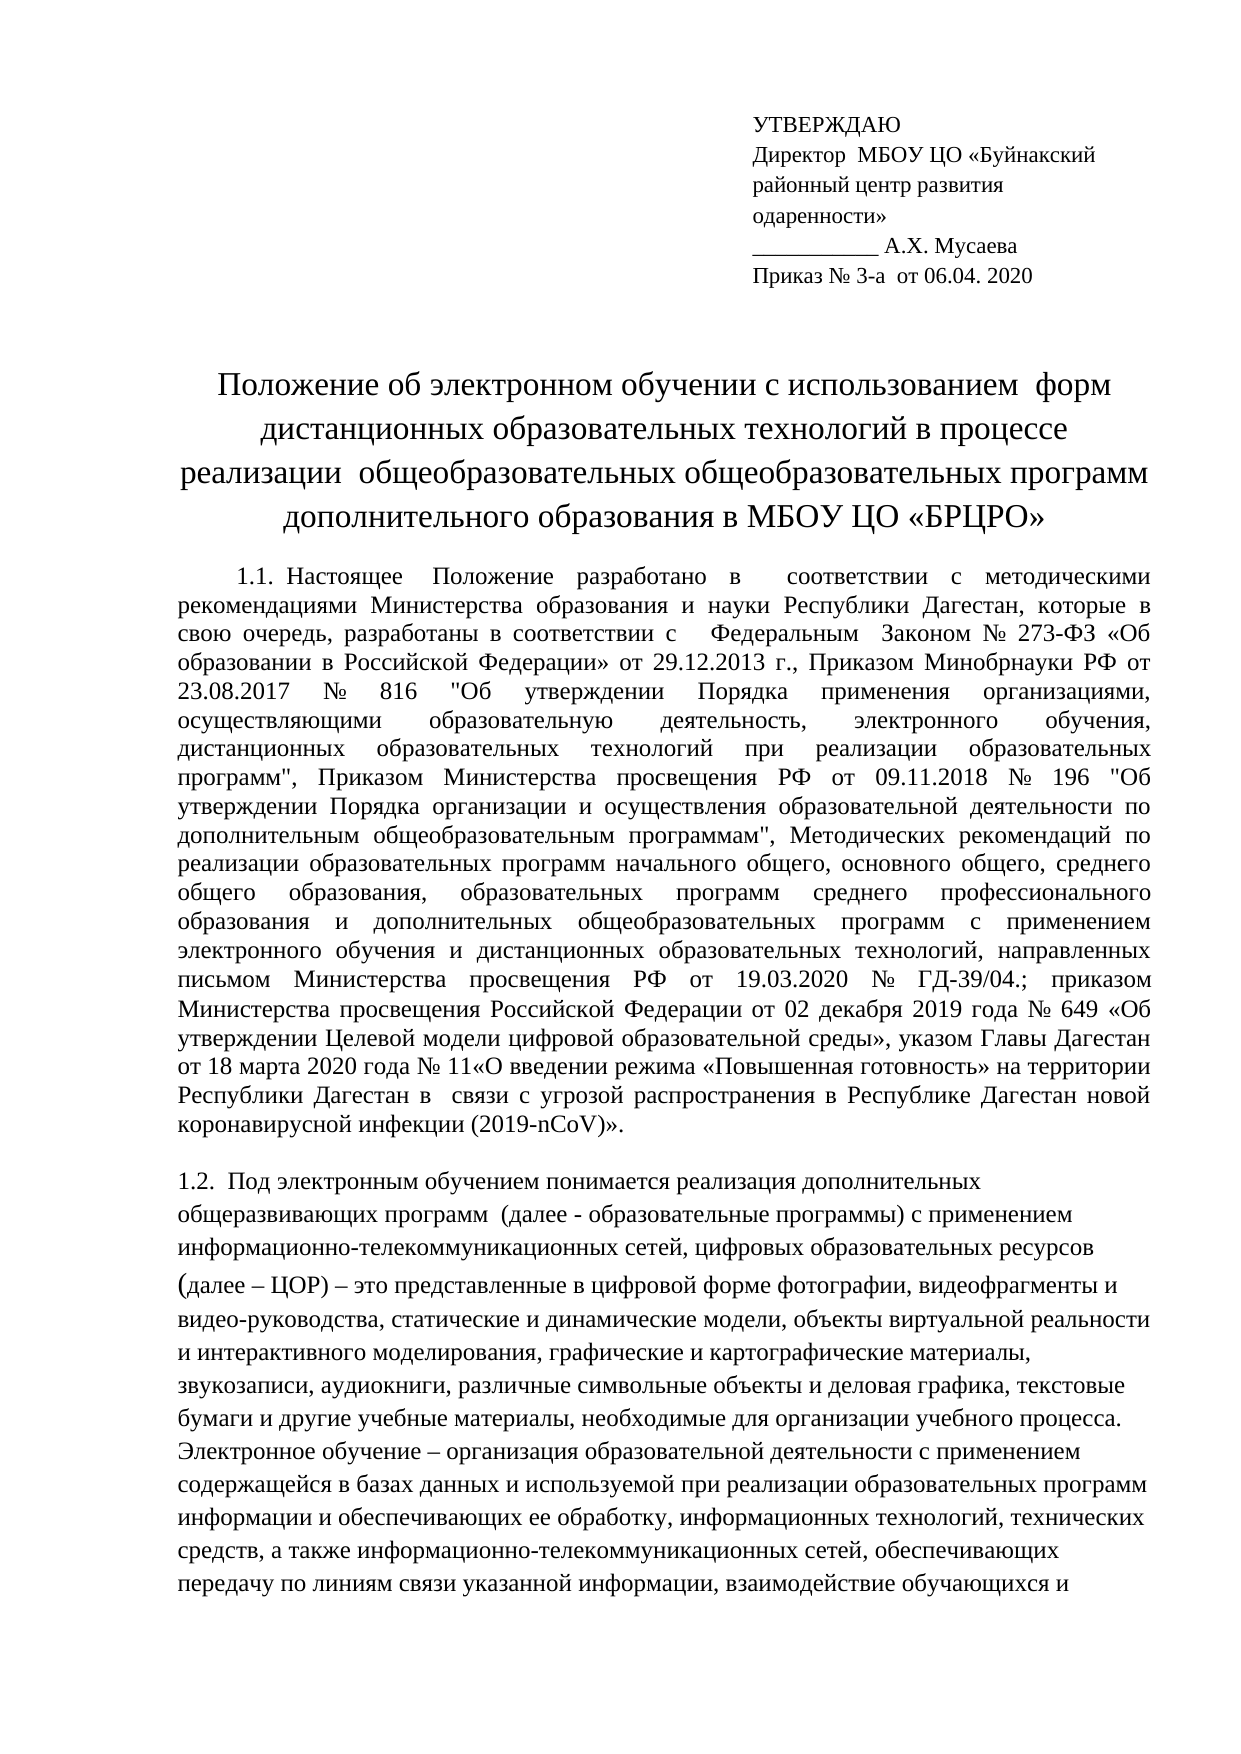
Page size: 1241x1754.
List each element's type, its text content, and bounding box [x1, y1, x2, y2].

table_header УТВЕРЖДАЮ Директор МБОУ ЦО «Буйнакский районный центр развития одаренности» ___________ А.Х. Мусаева Приказ № 3-а от 06.04. 2020 [741, 111, 1133, 292]
text 1.1. Настоящее Положение разработано в соответствии с методическими рекомендациями Министерства образования и науки Республики Дагестан, которые в свою очередь, разработаны в соответствии с Федеральным Законом № 273-ФЗ «Об образовании в Российской Федерации» от 29.12.2013 г., Приказом Минобрнауки РФ от 23.08.2017 № 816 "Об утверждении Порядка применения организациями, осуществляющими образовательную деятельность, электронного обучения, дистанционных образовательных технологий при реализации образовательных программ", Приказом Министерства просвещения РФ от 09.11.2018 № 196 "Об утверждении Порядка организации и осуществления образовательной деятельности по дополнительным общеобразовательным программам", Методических рекомендаций по реализации образовательных программ начального общего, основного общего, среднего общего образования, образовательных программ среднего профессионального образования и дополнительных общеобразовательных программ с применением электронного обучения и дистанционных образовательных технологий, направленных письмом Министерства просвещения РФ от 19.03.2020 № ГД-39/04.; приказом Министерства просвещения Российской Федерации от 02 декабря 2019 года № 649 «Об утверждении Целевой модели цифровой образовательной среды», указом Главы Дагестан от 18 марта 2020 года № 11«О введении режима «Повышенная готовность» на территории Республики Дагестан в связи с угрозой распространения в Республике Дагестан новой коронавирусной инфекции (2019-nCoV)». [177, 561, 1152, 1138]
text Положение об электронном обучении с использованием форм дистанционных образовательных технологий в процессе реализации общеобразовательных общеобразовательных программ дополнительного образования в МБОУ ЦО «БРЦРО» [177, 364, 1152, 534]
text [177, 1166, 1152, 1597]
